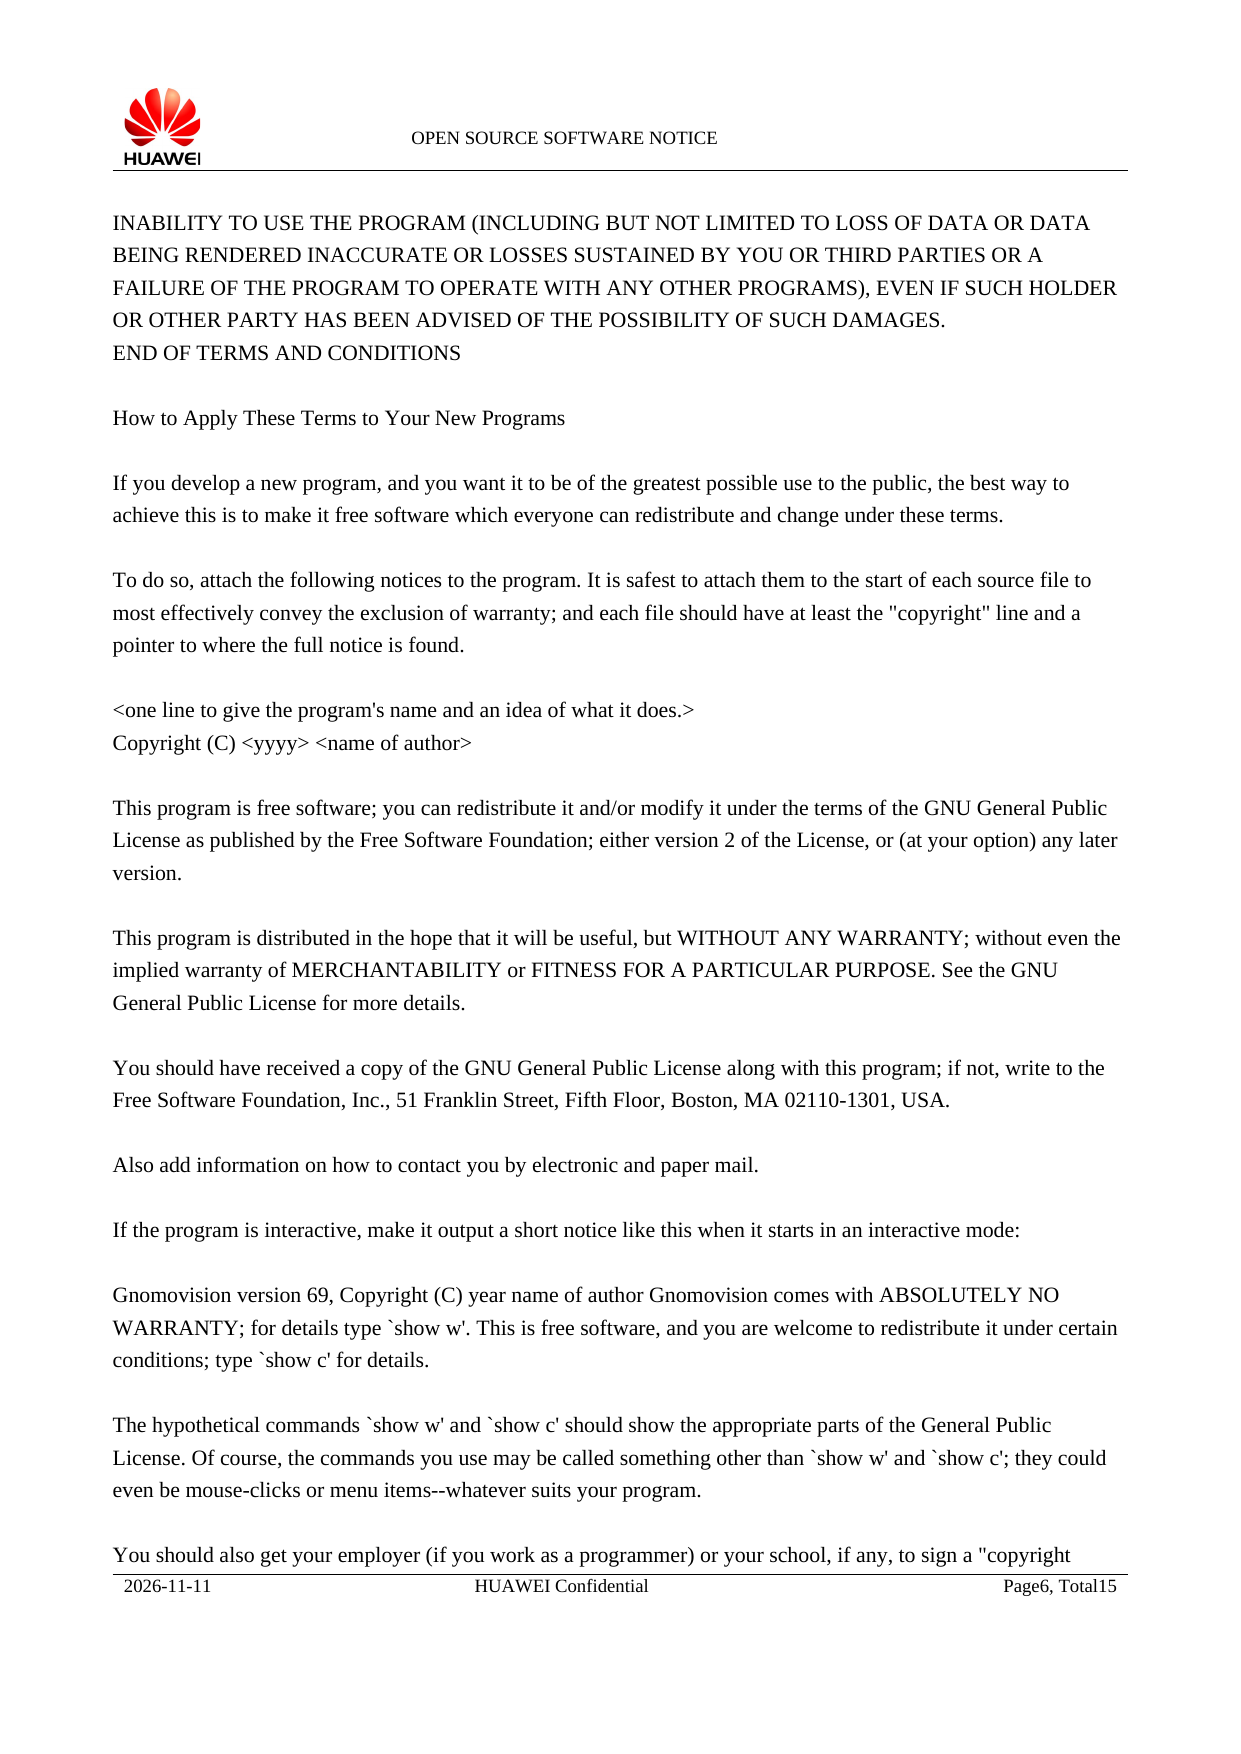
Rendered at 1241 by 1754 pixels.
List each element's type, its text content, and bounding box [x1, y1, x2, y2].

picture [124, 88, 201, 165]
